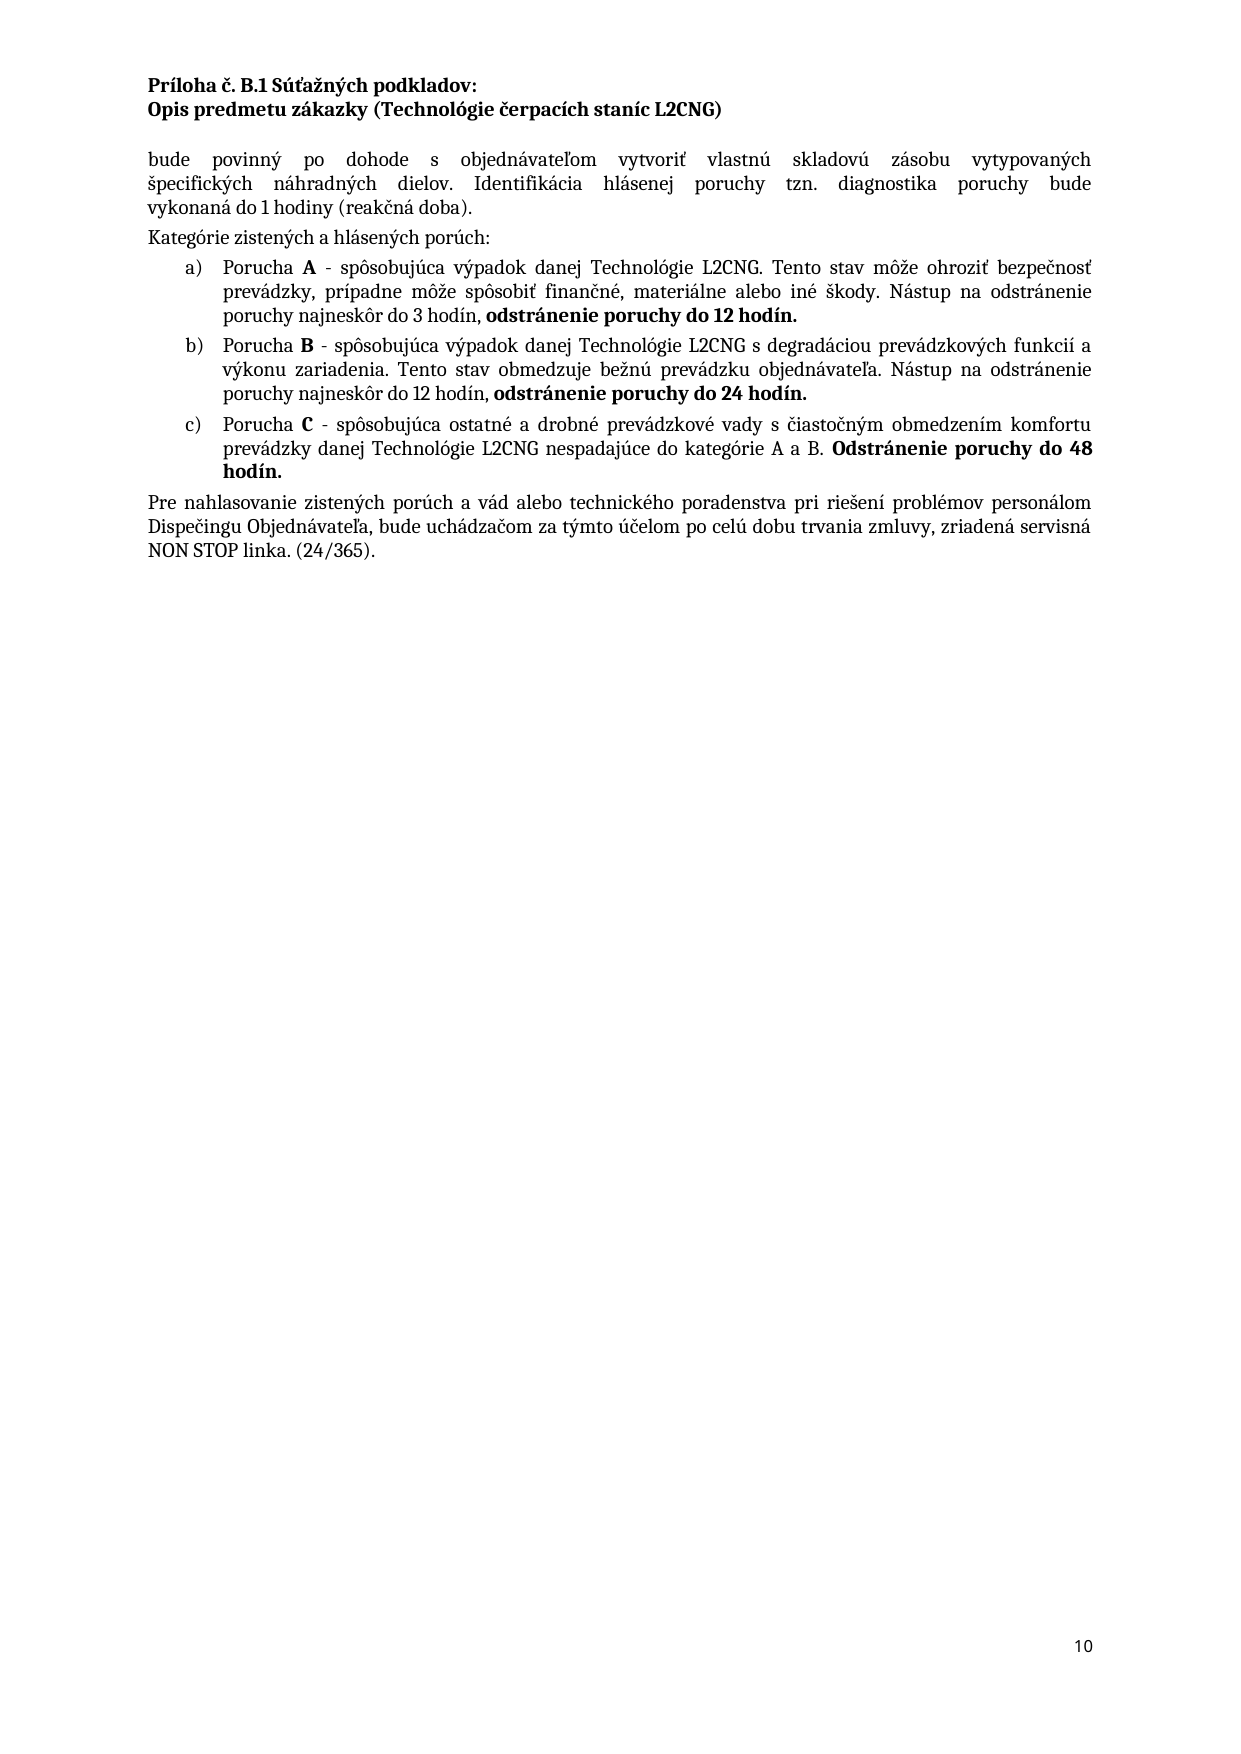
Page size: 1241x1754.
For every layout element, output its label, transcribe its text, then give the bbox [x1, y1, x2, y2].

text Kategórie zistených a hlásených porúch: [148, 226, 1093, 250]
list Porucha C - spôsobujúca ostatné a drobné prevádzkové vady s čiastočným obmedzením komfortu prevádzky danej Technológie L2CNG nespadajúce do kategórie A a B. Odstránenie poruchy do 48 hodín. [185, 412, 1093, 484]
text Pre nahlasovanie zistených porúch a vád alebo technického poradenstva pri riešení problémov personálom Dispečingu Objednávateľa, bude uchádzačom za týmto účelom po celú dobu trvania zmluvy, zriadená servisná NON STOP linka. (24/365). [148, 490, 1093, 562]
list Porucha B - spôsobujúca výpadok danej Technológie L2CNG s degradáciou prevádzkových funkcií a výkonu zariadenia. Tento stav obmedzuje bežnú prevádzku objednávateľa. Nástup na odstránenie poruchy najneskôr do 12 hodín, odstránenie poruchy do 24 hodín. [185, 334, 1093, 406]
list Porucha A - spôsobujúca výpadok danej Technológie L2CNG. Tento stav môže ohroziť bezpečnosť prevádzky, prípadne môže spôsobiť finančné, materiálne alebo iné škody. Nástup na odstránenie poruchy najneskôr do 3 hodín, odstránenie poruchy do 12 hodín. [185, 256, 1093, 328]
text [148, 148, 1093, 219]
